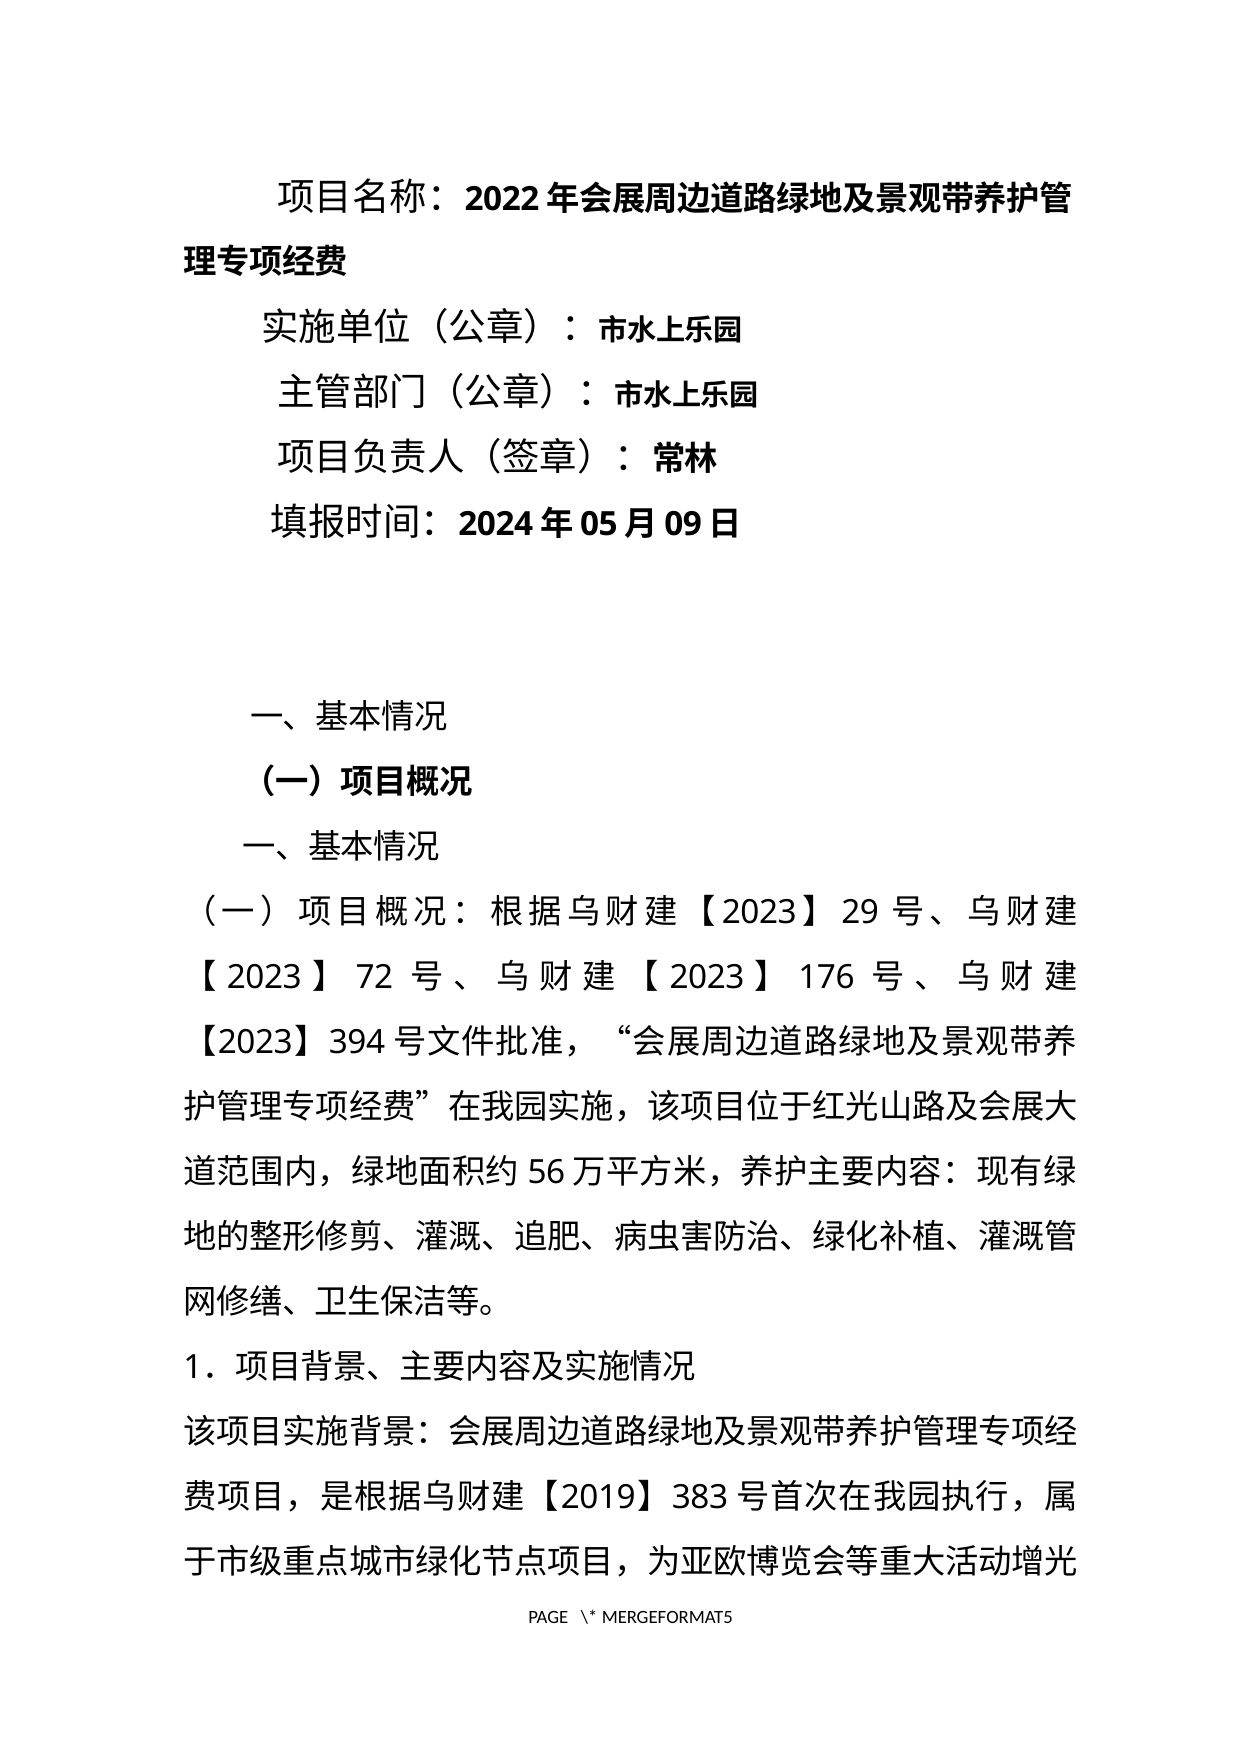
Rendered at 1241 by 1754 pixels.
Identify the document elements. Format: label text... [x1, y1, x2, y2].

text （一）项目概况 [183, 747, 1078, 812]
text 项目负责人（签章）：常林 [183, 422, 1078, 487]
text 填报时间：2024年05月09日 [211, 487, 1078, 552]
text 实施单位（公章）：市水上乐园 [183, 292, 1078, 357]
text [183, 812, 1078, 1592]
text 一、基本情况 [183, 682, 1078, 747]
text 项目名称：2022年会展周边道路绿地及景观带养护管理专项经费 [183, 162, 1078, 292]
text 主管部门（公章）：市水上乐园 [183, 357, 1078, 422]
